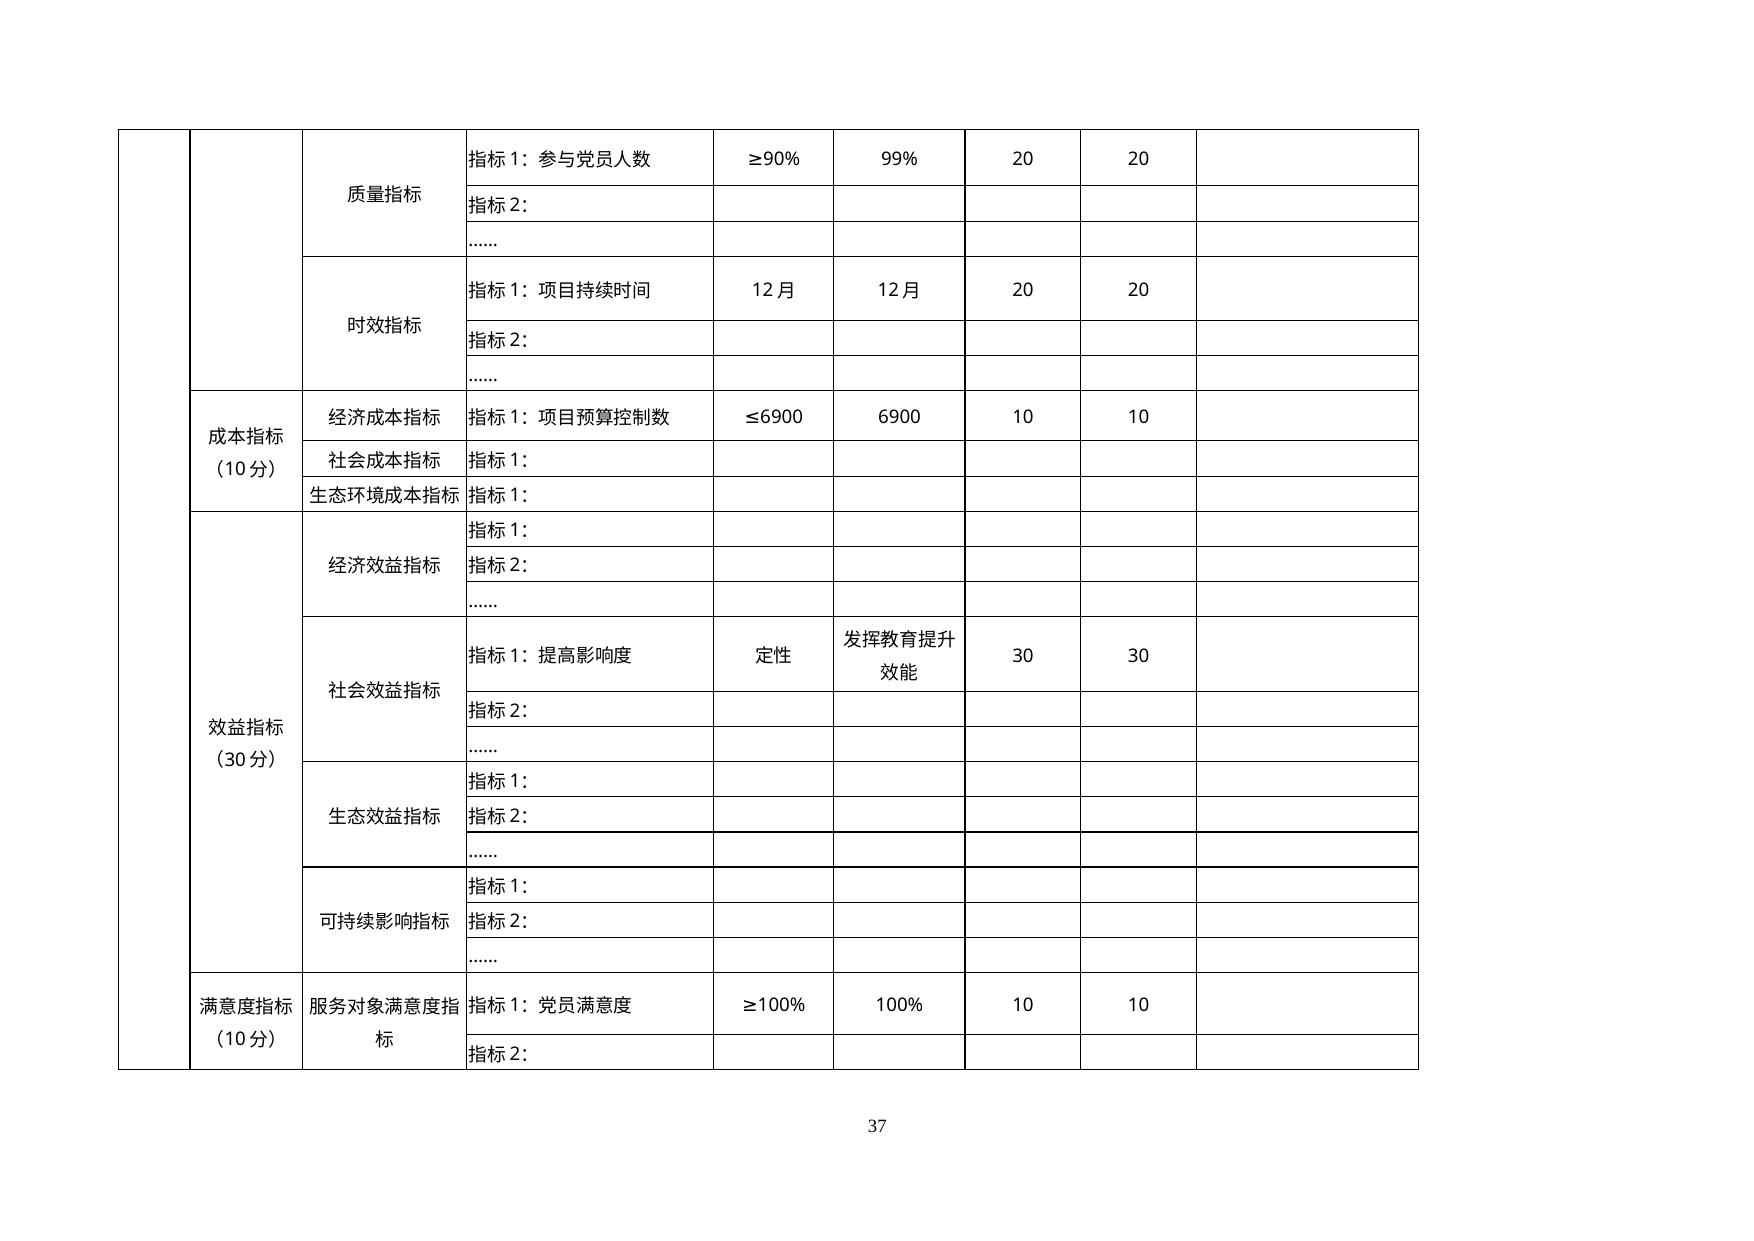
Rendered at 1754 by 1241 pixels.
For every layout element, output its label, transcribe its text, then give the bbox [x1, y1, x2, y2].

table_cell [1081, 321, 1196, 355]
table_cell 10 [966, 973, 1080, 1034]
table_cell [1197, 477, 1418, 511]
table_cell [966, 1035, 1080, 1069]
table_cell [1197, 186, 1418, 221]
table_cell 12月 [834, 257, 964, 320]
table_cell [1081, 833, 1196, 866]
table_cell 指标1：提高影响度 [467, 617, 713, 691]
table_cell [1197, 321, 1418, 355]
table_cell [1197, 903, 1418, 937]
table_cell [834, 833, 964, 866]
table_cell [714, 477, 833, 511]
table_cell ≥100% [714, 973, 833, 1034]
table_cell [1081, 186, 1196, 221]
table_cell 指标1：项目持续时间 [467, 257, 713, 320]
table_cell [1197, 547, 1418, 581]
table_cell [1197, 762, 1418, 796]
table_cell 20 [966, 130, 1080, 185]
table_cell [834, 547, 964, 581]
table_cell 指标2： [467, 186, 713, 221]
table_cell [714, 692, 833, 726]
table_cell 生态环境成本指标 [303, 477, 466, 511]
table_cell [1081, 547, 1196, 581]
table_cell …… [467, 727, 713, 761]
table_cell [834, 441, 964, 476]
table_cell [714, 938, 833, 972]
table_cell [1081, 868, 1196, 902]
table_cell [834, 727, 964, 761]
table_cell ≥90% [714, 130, 833, 185]
table_cell 99% [834, 130, 964, 185]
table_cell 社会效益指标 [303, 617, 466, 761]
table_cell [1197, 868, 1418, 902]
table_cell [834, 222, 964, 256]
table_cell [966, 186, 1080, 221]
table_cell 12月 [714, 257, 833, 320]
table_cell …… [467, 356, 713, 390]
table_cell [966, 356, 1080, 390]
table_cell [1197, 617, 1418, 691]
table_cell 经济效益指标 [303, 512, 466, 616]
table_cell [1197, 797, 1418, 831]
table_cell [1081, 356, 1196, 390]
table_cell [714, 512, 833, 546]
table_cell 经济成本指标 [303, 391, 466, 440]
table_cell 10 [1081, 391, 1196, 440]
table_cell 指标2： [467, 547, 713, 581]
table_cell [714, 868, 833, 902]
table_cell 30 [1081, 617, 1196, 691]
table_cell [1197, 692, 1418, 726]
table_cell 社会成本指标 [303, 441, 466, 476]
table_cell [966, 582, 1080, 616]
table_cell 可持续影响指标 [303, 868, 466, 972]
table_cell [966, 321, 1080, 355]
table_cell [1081, 938, 1196, 972]
table_cell [834, 938, 964, 972]
table_cell [966, 547, 1080, 581]
table_cell [966, 833, 1080, 866]
table_cell 20 [1081, 130, 1196, 185]
table_cell …… [467, 833, 713, 866]
table_cell [714, 547, 833, 581]
table_cell 定性 [714, 617, 833, 691]
table_cell [834, 1035, 964, 1069]
table_cell [966, 727, 1080, 761]
table_cell [1197, 973, 1418, 1034]
table_cell …… [467, 222, 713, 256]
table_cell 指标2： [467, 1035, 713, 1069]
table_cell 6900 [834, 391, 964, 440]
table_cell 指标2： [467, 797, 713, 831]
table_cell 指标1： [467, 512, 713, 546]
table_cell 成本指标（10分） [191, 391, 302, 511]
table_cell 质量指标 [303, 130, 466, 256]
table_cell [966, 512, 1080, 546]
table_cell [714, 797, 833, 831]
table_cell [1081, 797, 1196, 831]
table_cell 10 [1081, 973, 1196, 1034]
table_cell …… [467, 582, 713, 616]
table_cell [1197, 257, 1418, 320]
table_cell [714, 321, 833, 355]
table_cell [714, 186, 833, 221]
table_cell [1081, 222, 1196, 256]
table_cell [834, 692, 964, 726]
table_cell [834, 321, 964, 355]
table_cell [966, 903, 1080, 937]
table_cell 生态效益指标 [303, 762, 466, 866]
table_cell 10 [966, 391, 1080, 440]
table_cell [1081, 1035, 1196, 1069]
table_cell 指标1： [467, 762, 713, 796]
table_cell [1081, 727, 1196, 761]
table_cell [1197, 512, 1418, 546]
table_cell [1197, 582, 1418, 616]
table_cell [1197, 130, 1418, 185]
table_cell [834, 512, 964, 546]
table_cell [834, 903, 964, 937]
table_cell 指标1： [467, 477, 713, 511]
table_cell [1197, 833, 1418, 866]
table_cell [834, 762, 964, 796]
table_cell [1197, 391, 1418, 440]
table_cell 指标1：参与党员人数 [467, 130, 713, 185]
table_cell 指标2： [467, 903, 713, 937]
table_cell [834, 797, 964, 831]
table_cell [834, 356, 964, 390]
table_cell 指标1： [467, 441, 713, 476]
table_cell 指标2： [467, 321, 713, 355]
table_cell 100% [834, 973, 964, 1034]
table_cell [966, 222, 1080, 256]
table_cell 发挥教育提升效能 [834, 617, 964, 691]
table_cell [714, 441, 833, 476]
table_cell 满意度指标（10分） [191, 973, 302, 1069]
table_cell [1081, 582, 1196, 616]
table_cell 时效指标 [303, 257, 466, 390]
table_cell [714, 833, 833, 866]
table_cell 效益指标（30分） [191, 512, 302, 972]
table_cell [1081, 692, 1196, 726]
table_cell [834, 477, 964, 511]
table_cell 20 [966, 257, 1080, 320]
table_cell [834, 868, 964, 902]
table_cell 指标2： [467, 692, 713, 726]
table_cell [714, 356, 833, 390]
table_cell [1197, 356, 1418, 390]
table_cell …… [467, 938, 713, 972]
table_cell [1081, 441, 1196, 476]
table_cell 30 [966, 617, 1080, 691]
table_cell [834, 582, 964, 616]
table_cell [966, 692, 1080, 726]
table_cell [966, 441, 1080, 476]
table_cell [714, 1035, 833, 1069]
table_cell [714, 582, 833, 616]
table_cell 20 [1081, 257, 1196, 320]
table_cell [1197, 938, 1418, 972]
table_cell [966, 762, 1080, 796]
table_cell [966, 938, 1080, 972]
table_cell ≤6900 [714, 391, 833, 440]
table_cell [1081, 512, 1196, 546]
table_cell [714, 727, 833, 761]
table_cell [1081, 477, 1196, 511]
table_cell [834, 186, 964, 221]
table_cell 指标1：项目预算控制数 [467, 391, 713, 440]
table_cell [966, 868, 1080, 902]
table_cell [1081, 762, 1196, 796]
table_cell [1197, 1035, 1418, 1069]
table_cell [1197, 441, 1418, 476]
table_cell [966, 477, 1080, 511]
table_cell [714, 762, 833, 796]
table_cell [1197, 727, 1418, 761]
table_cell [1197, 222, 1418, 256]
table_cell [966, 797, 1080, 831]
table_cell [1081, 903, 1196, 937]
table_cell 指标1：党员满意度 [467, 973, 713, 1034]
table_cell [714, 222, 833, 256]
table_cell 服务对象满意度指标 [303, 973, 466, 1069]
table_cell 指标1： [467, 868, 713, 902]
table_cell [714, 903, 833, 937]
